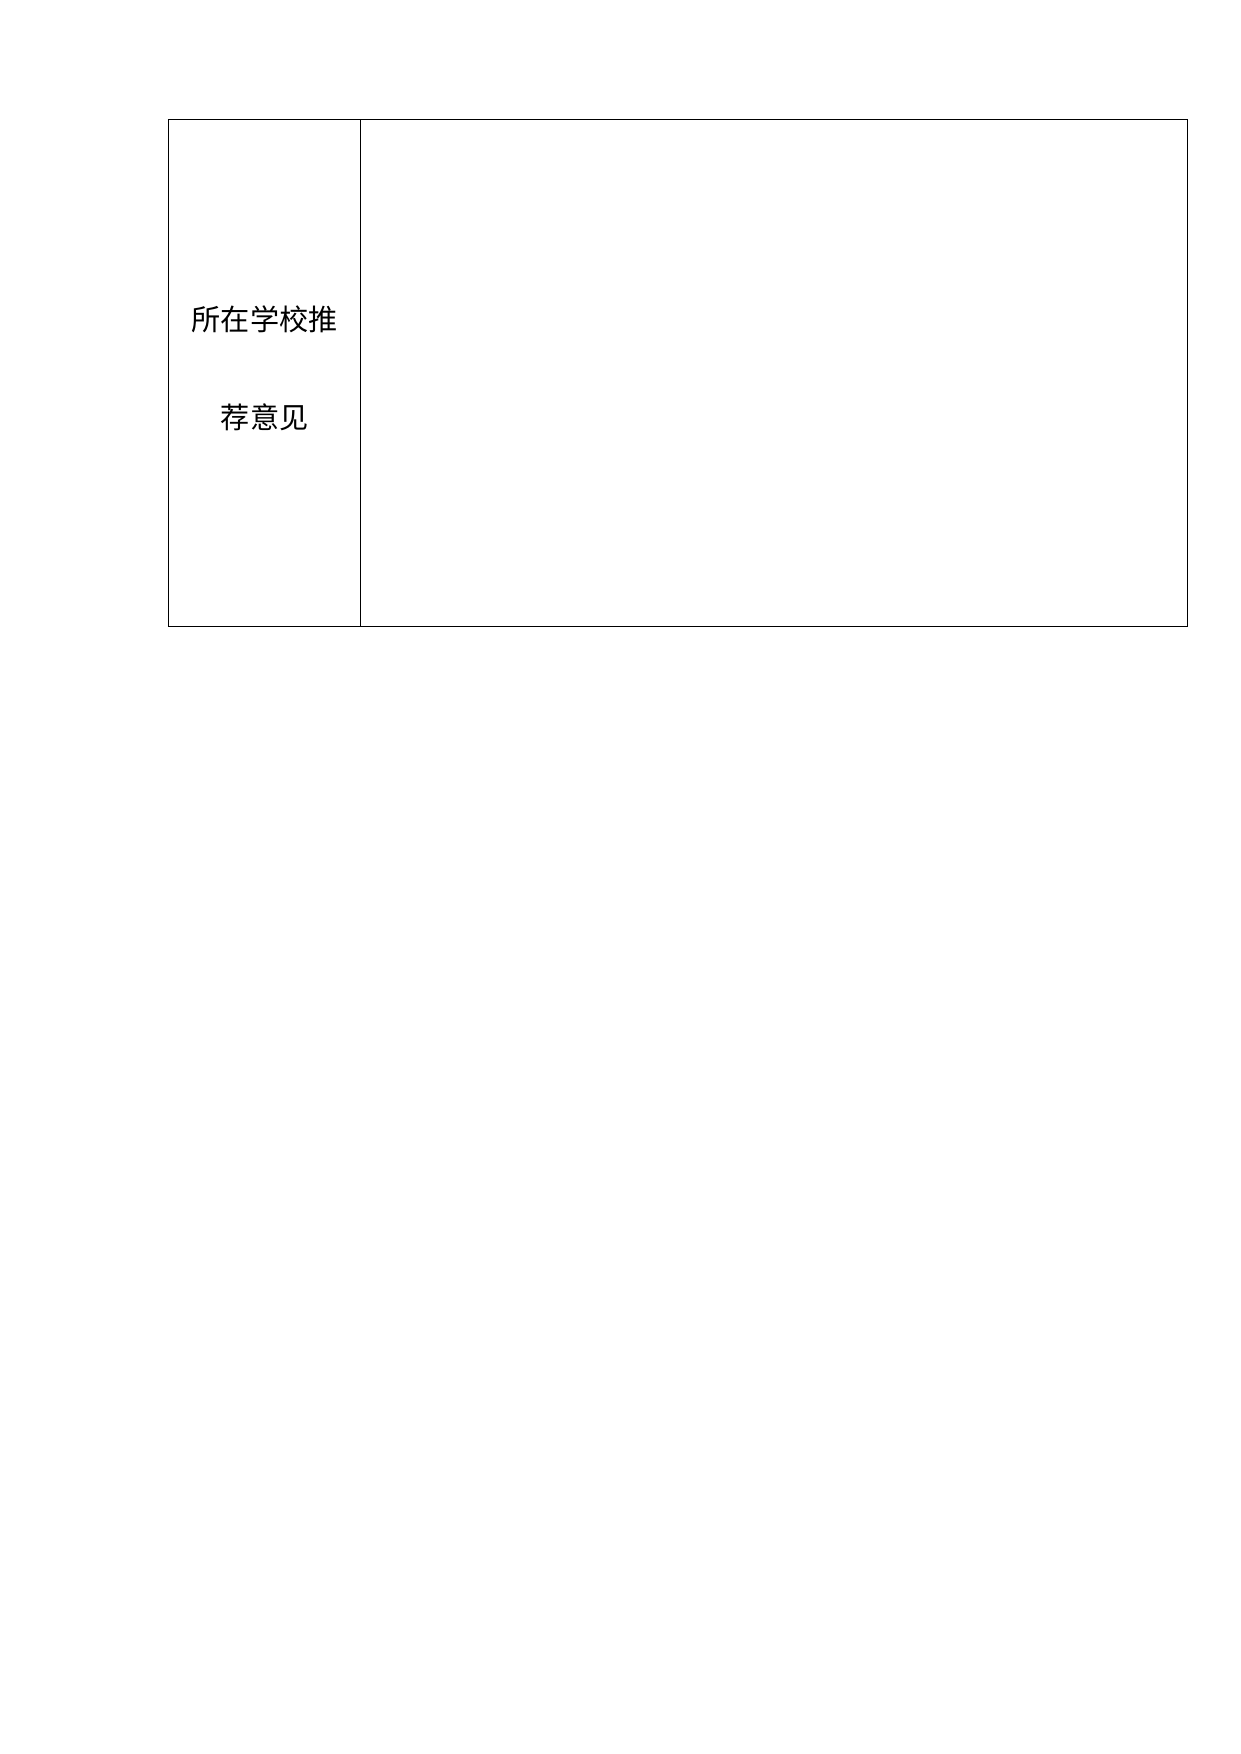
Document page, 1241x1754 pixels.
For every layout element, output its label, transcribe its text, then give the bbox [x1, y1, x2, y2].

table_cell [361, 120, 1187, 626]
table_cell 所在学校推荐意见 [169, 120, 360, 626]
